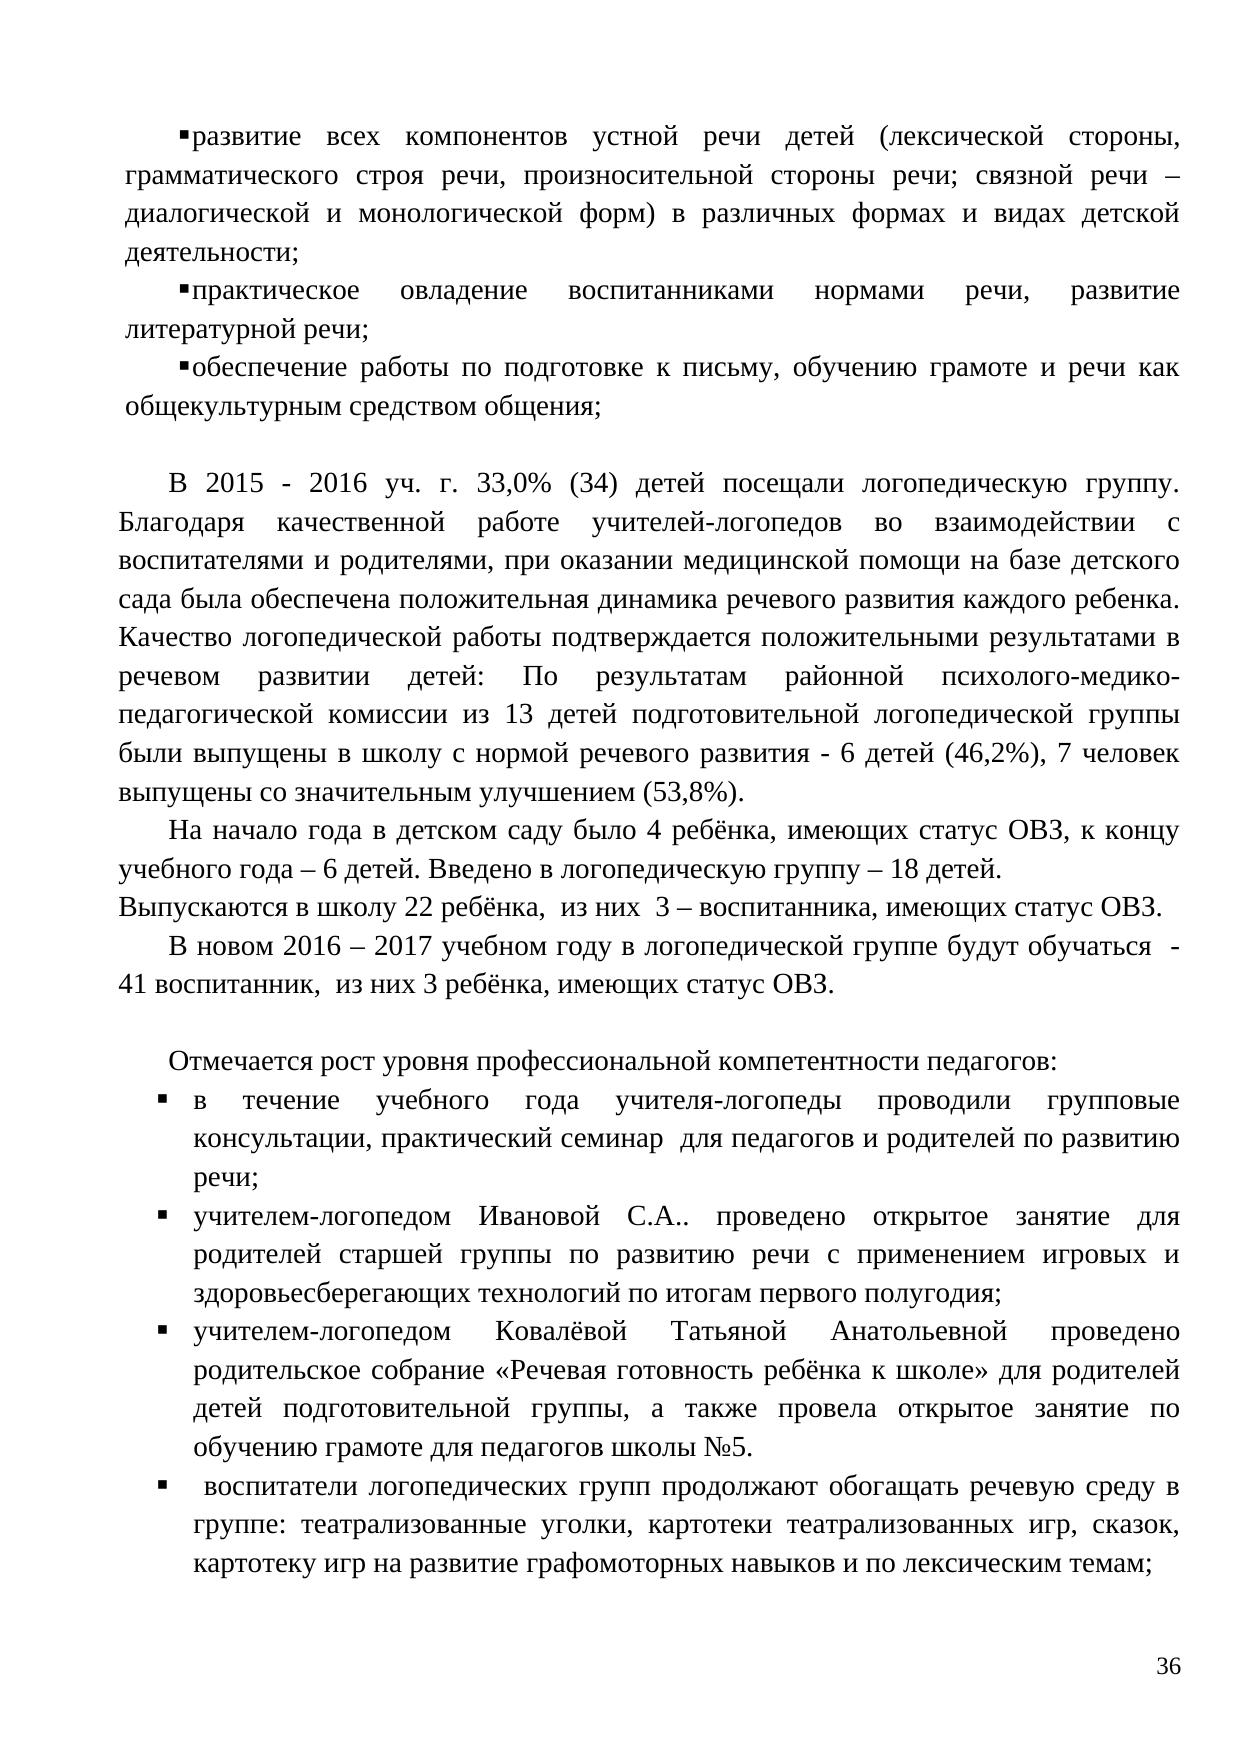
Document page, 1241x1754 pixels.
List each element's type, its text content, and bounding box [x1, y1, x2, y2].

list в течение учебного года учителя-логопеды проводили групповые консультации, практический семинар для педагогов и родителей по развитию речи; [156, 1082, 1181, 1193]
list развитие всех компонентов устной речи детей (лексической стороны, грамматического строя речи, произносительной стороны речи; связной речи – диалогической и монологической форм) в различных формах и видах детской деятельности; [125, 118, 1181, 267]
list практическое овладение воспитанниками нормами речи, развитие литературной речи; [125, 272, 1181, 344]
text Выпускаются в школу 22 ребёнка, из них 3 – воспитанника, имеющих статус ОВЗ. [118, 889, 1181, 923]
list обеспечение работы по подготовке к письму, обучению грамоте и речи как общекультурным средством общения; [125, 349, 1181, 422]
text На начало года в детском саду было 4 ребёнка, имеющих статус ОВЗ, к концу учебного года – 6 детей. Введено в логопедическую группу – 18 детей. [118, 812, 1181, 884]
list учителем-логопедом Ковалёвой Татьяной Анатольевной проведено родительское собрание «Речевая готовность ребёнка к школе» для родителей детей подготовительной группы, а также провела открытое занятие по обучению грамоте для педагогов школы №5. [156, 1313, 1181, 1463]
list воспитатели логопедических групп продолжают обогащать речевую среду в группе: театрализованные уголки, картотеки театрализованных игр, сказок, картотеку игр на развитие графомоторных навыков и по лексическим темам; [156, 1468, 1181, 1578]
list учителем-логопедом Ивановой С.А.. проведено открытое занятие для родителей старшей группы по развитию речи с применением игровых и здоровьесберегающих технологий по итогам первого полугодия; [156, 1198, 1181, 1308]
text Отмечается рост уровня профессиональной компетентности педагогов: [118, 1043, 1181, 1077]
text В 2015 - 2016 уч. г. 33,0% (34) детей посещали логопедическую группу. Благодаря качественной работе учителей-логопедов во взаимодействии с воспитателями и родителями, при оказании медицинской помощи на базе детского сада была обеспечена положительная динамика речевого развития каждого ребенка. Качество логопедической работы подтверждается положительными результатами в речевом развитии детей: По результатам районной психолого-медико-педагогической комиссии из 13 детей подготовительной логопедической группы были выпущены в школу с нормой речевого развития - 6 детей (46,2%), 7 человек выпущены со значительным улучшением (53,8%). [118, 465, 1181, 807]
text В новом 2016 – 2017 учебном году в логопедической группе будут обучаться - 41 воспитанник, из них 3 ребёнка, имеющих статус ОВЗ. [118, 928, 1181, 1000]
